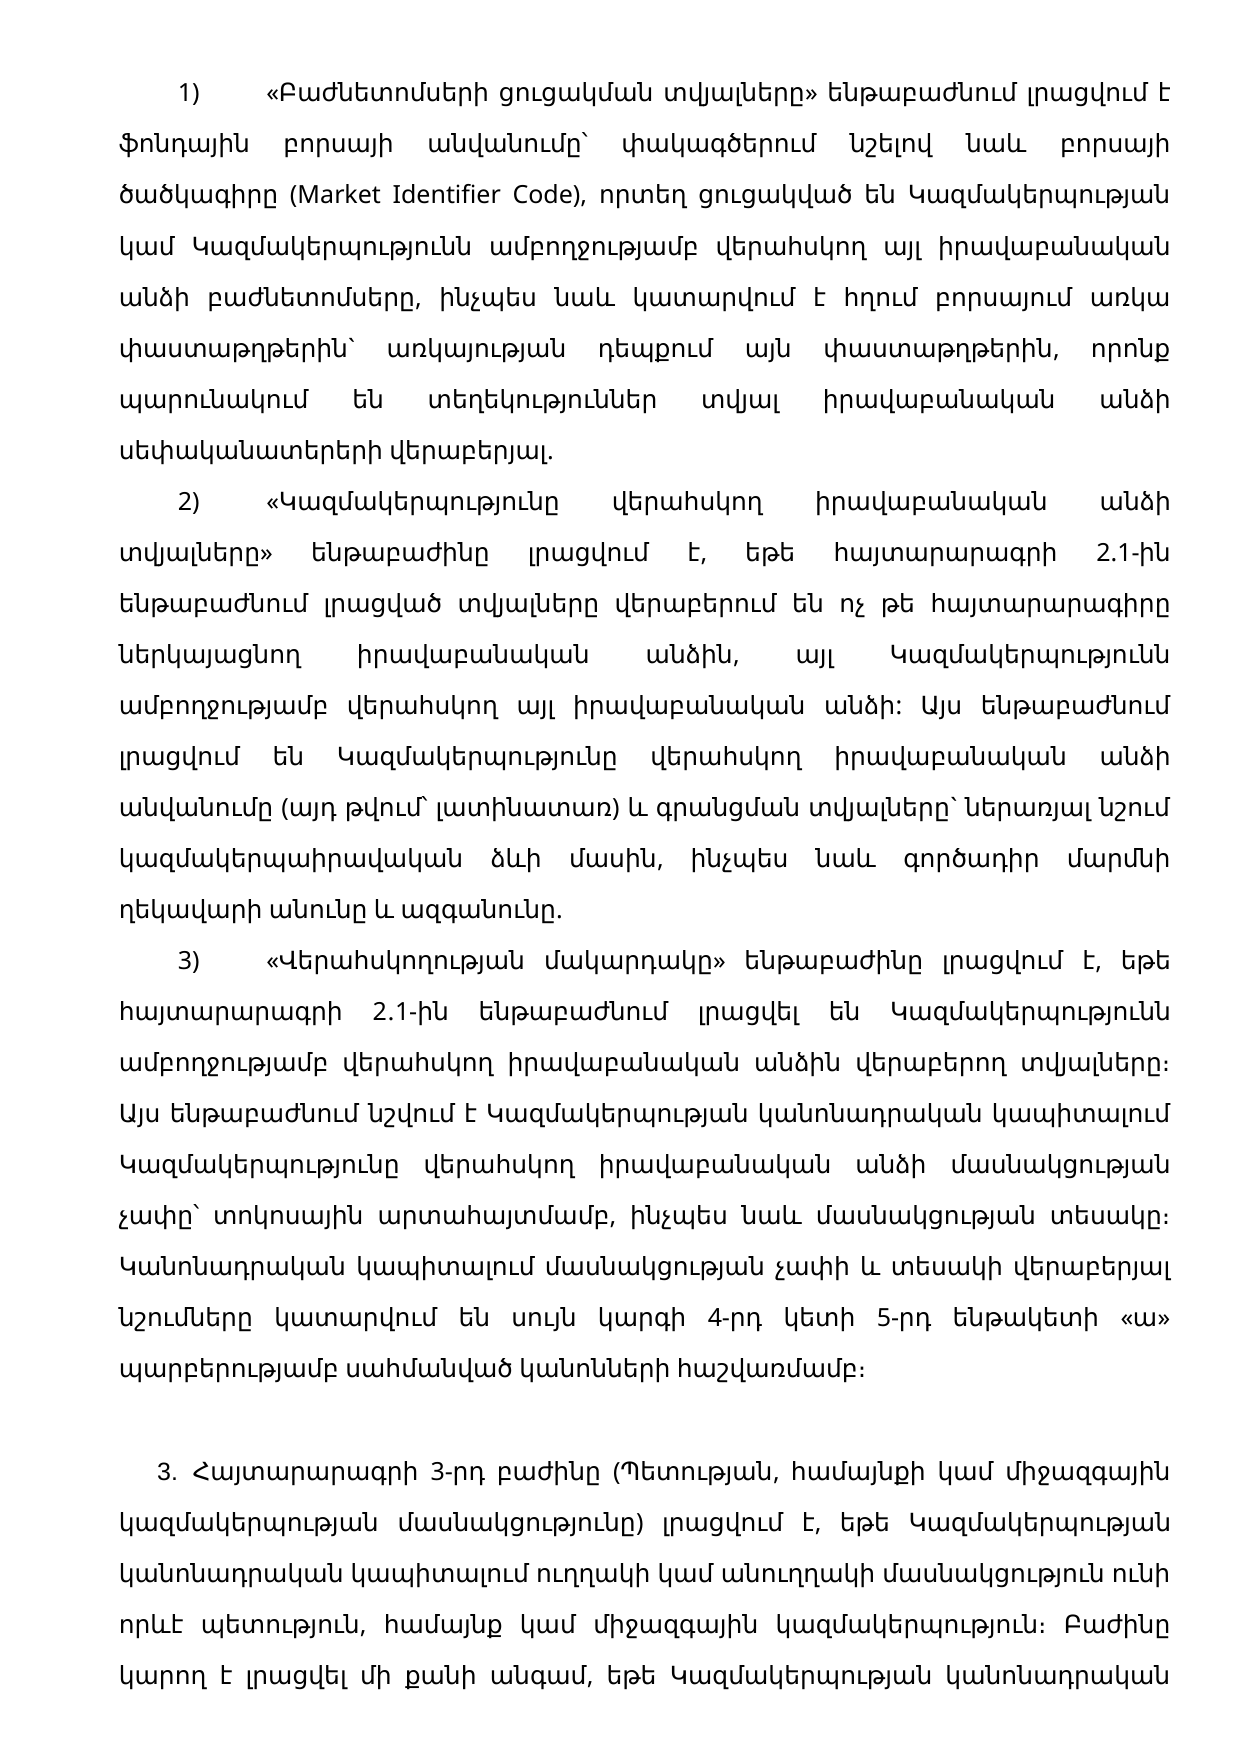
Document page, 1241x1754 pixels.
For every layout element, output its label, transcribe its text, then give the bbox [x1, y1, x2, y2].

list «Կազմակերպությունը վերահսկող իրավաբանական անձի տվյալները» ենթաբաժինը լրացվում է, եթե հայտարարագրի 2.1-ին ենթաբաժնում լրացված տվյալները վերաբերում են ոչ թե հայտարարագիրը ներկայացնող իրավաբանական անձին, այլ Կազմակերպությունն ամբողջությամբ վերահսկող այլ իրավաբանական անձի: Այս ենթաբաժնում լրացվում են Կազմակերպությունը վերահսկող իրավաբանական անձի անվանումը (այդ թվում՝ լատինատառ) և գրանցման տվյալները` ներառյալ նշում կազմակերպաիրավական ձևի մասին, ինչպես նաև գործադիր մարմնի ղեկավարի անունը և ազգանունը. [118, 483, 1171, 926]
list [118, 1453, 1171, 1691]
list «Բաժնետոմսերի ցուցակման տվյալները» ենթաբաժնում լրացվում է ֆոնդային բորսայի անվանումը՝ փակագծերում նշելով նաև բորսայի ծածկագիրը (Market Identifier Code), որտեղ ցուցակված են Կազմակերպության կամ Կազմակերպությունն ամբողջությամբ վերահսկող այլ իրավաբանական անձի բաժնետոմսերը, ինչպես նաև կատարվում է հղում բորսայում առկա փաստաթղթերին` առկայության դեպքում այն փաստաթղթերին, որոնք պարունակում են տեղեկություններ տվյալ իրավաբանական անձի սեփականատերերի վերաբերյալ. [118, 75, 1171, 466]
list «Վերահսկողության մակարդակը» ենթաբաժինը լրացվում է, եթե հայտարարագրի 2.1-ին ենթաբաժնում լրացվել են Կազմակերպությունն ամբողջությամբ վերահսկող իրավաբանական անձին վերաբերող տվյալները։ Այս ենթաբաժնում նշվում է Կազմակերպության կանոնադրական կապիտալում Կազմակերպությունը վերահսկող իրավաբանական անձի մասնակցության չափը՝ տոկոսային արտահայտմամբ, ինչպես նաև մասնակցության տեսակը։ Կանոնադրական կապիտալում մասնակցության չափի և տեսակի վերաբերյալ նշումները կատարվում են սույն կարգի 4-րդ կետի 5-րդ ենթակետի «ա» պարբերությամբ սահմանված կանոնների հաշվառմամբ։ [118, 943, 1171, 1385]
